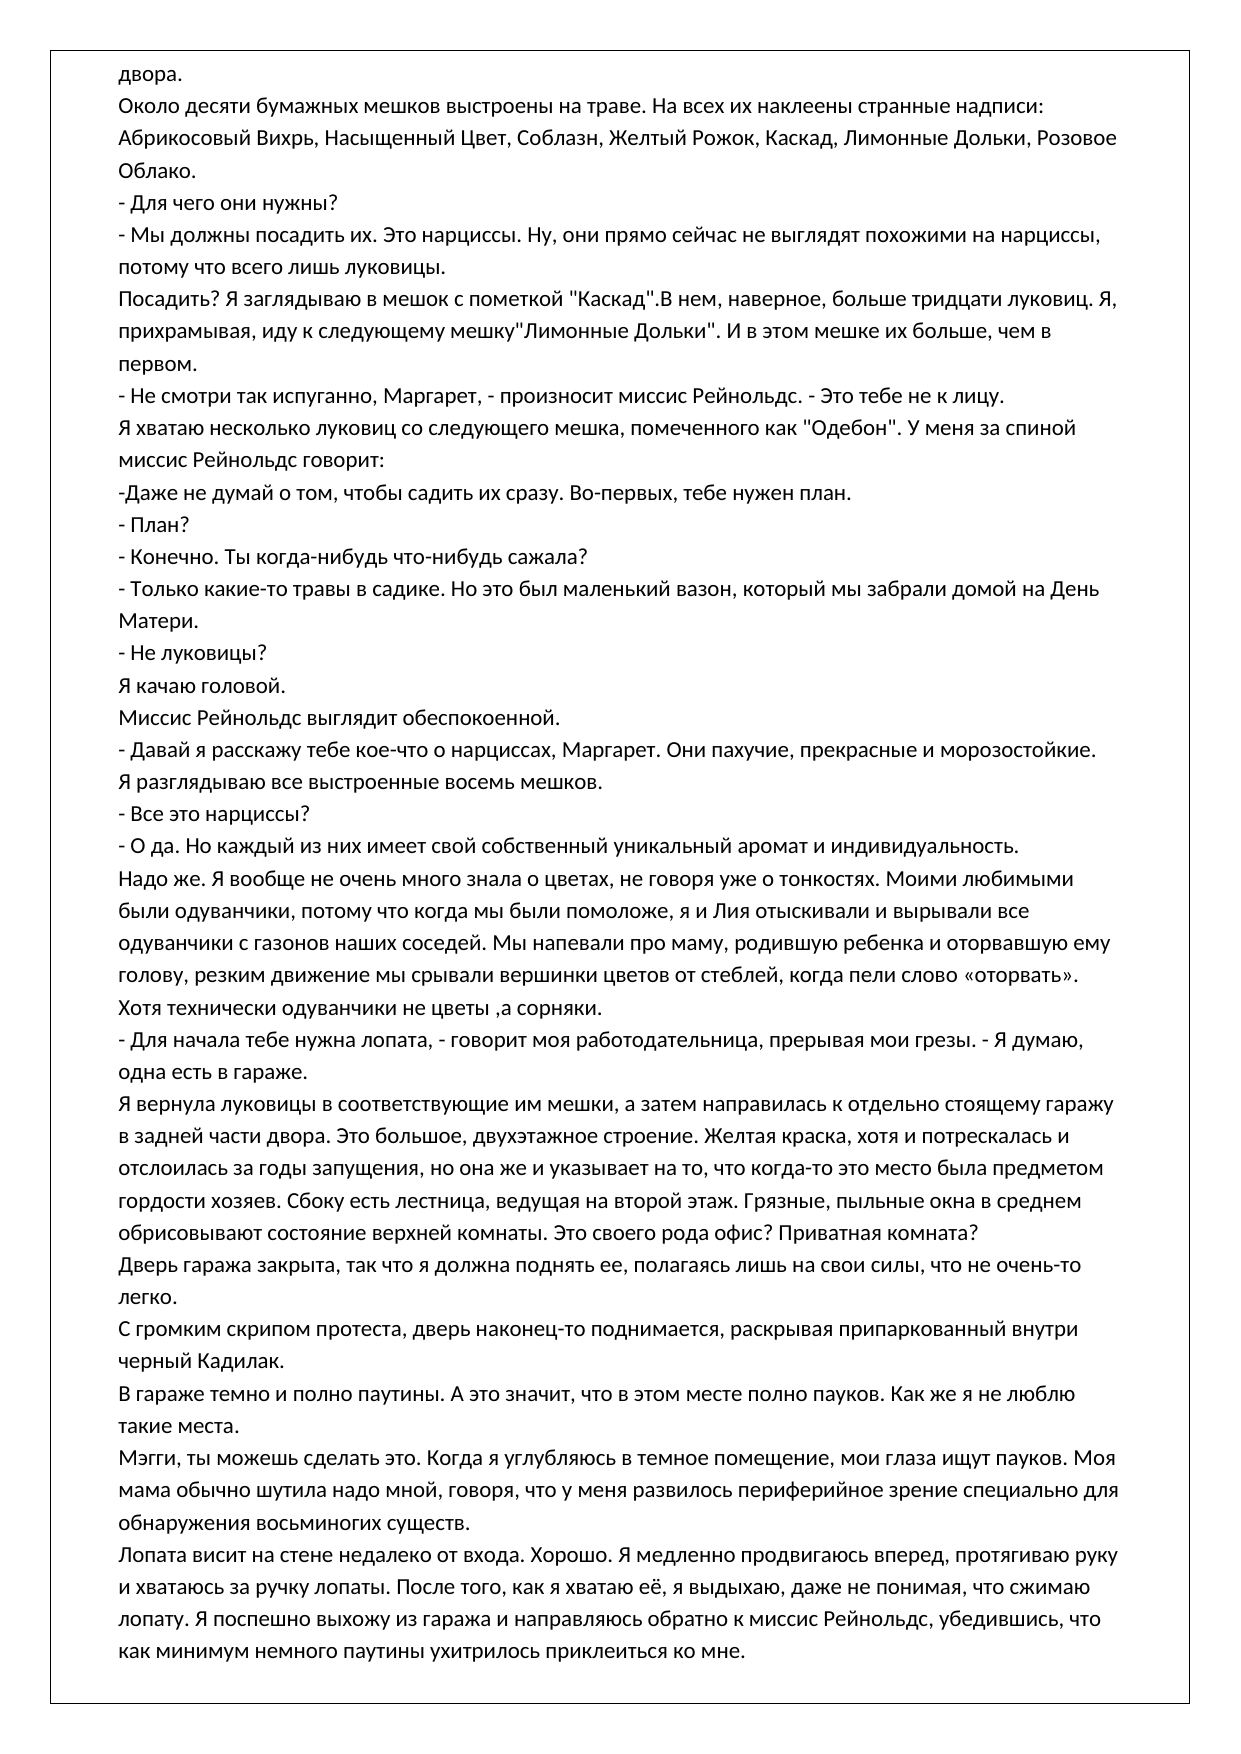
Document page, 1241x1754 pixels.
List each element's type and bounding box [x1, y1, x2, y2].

text [118, 59, 1122, 1664]
